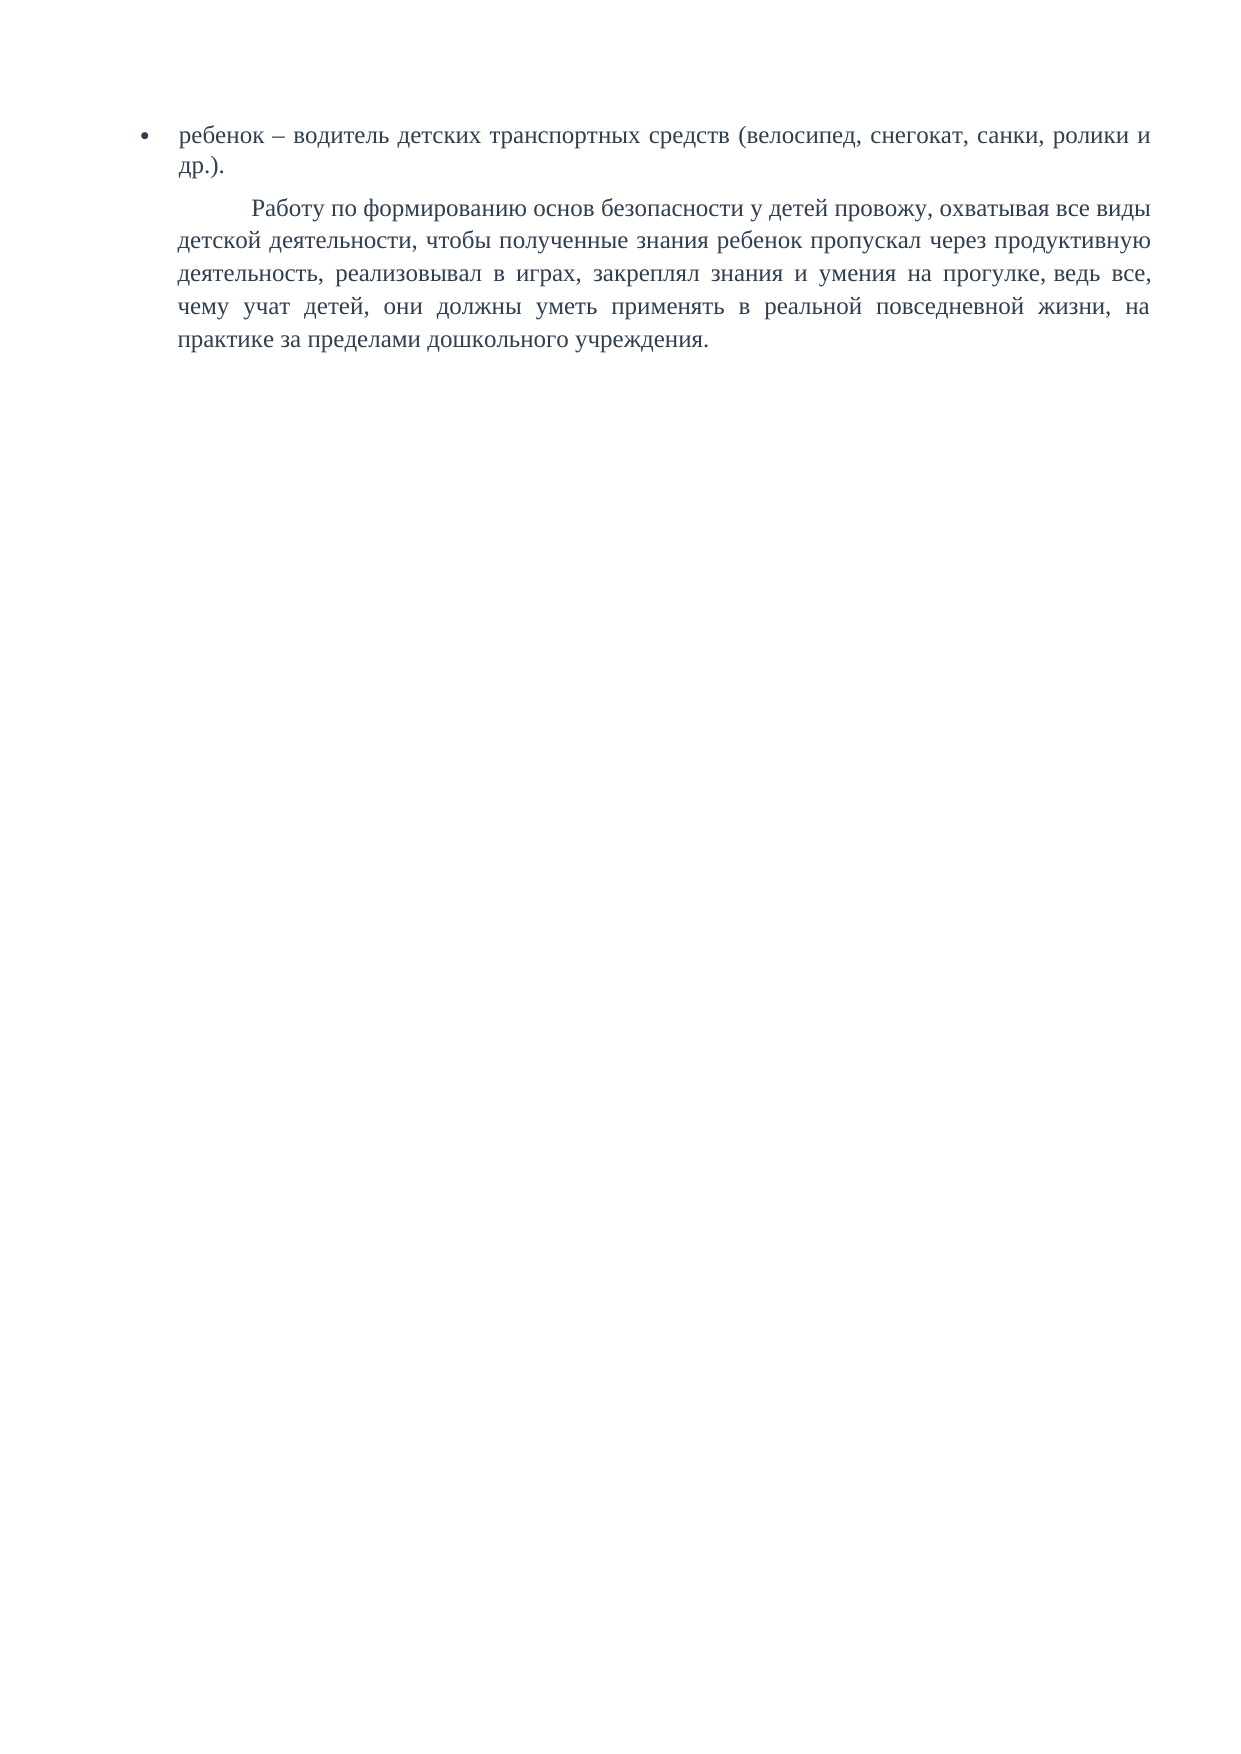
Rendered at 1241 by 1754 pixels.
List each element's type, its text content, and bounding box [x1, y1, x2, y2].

text Работу по формированию основ безопасности у детей провожу, охватывая все виды детской деятельности, чтобы полученные знания ребенок пропускал через продуктивную деятельность, реализовывал в играх, закреплял знания и умения на прогулке, ведь все, чему учат детей, они должны уметь применять в реальной повседневной жизни, на практике за пределами дошкольного учреждения. [177, 188, 1152, 353]
list ребенок – водитель детских транспортных средств (велосипед, снегокат, санки, ролики и др.). [141, 118, 1152, 179]
